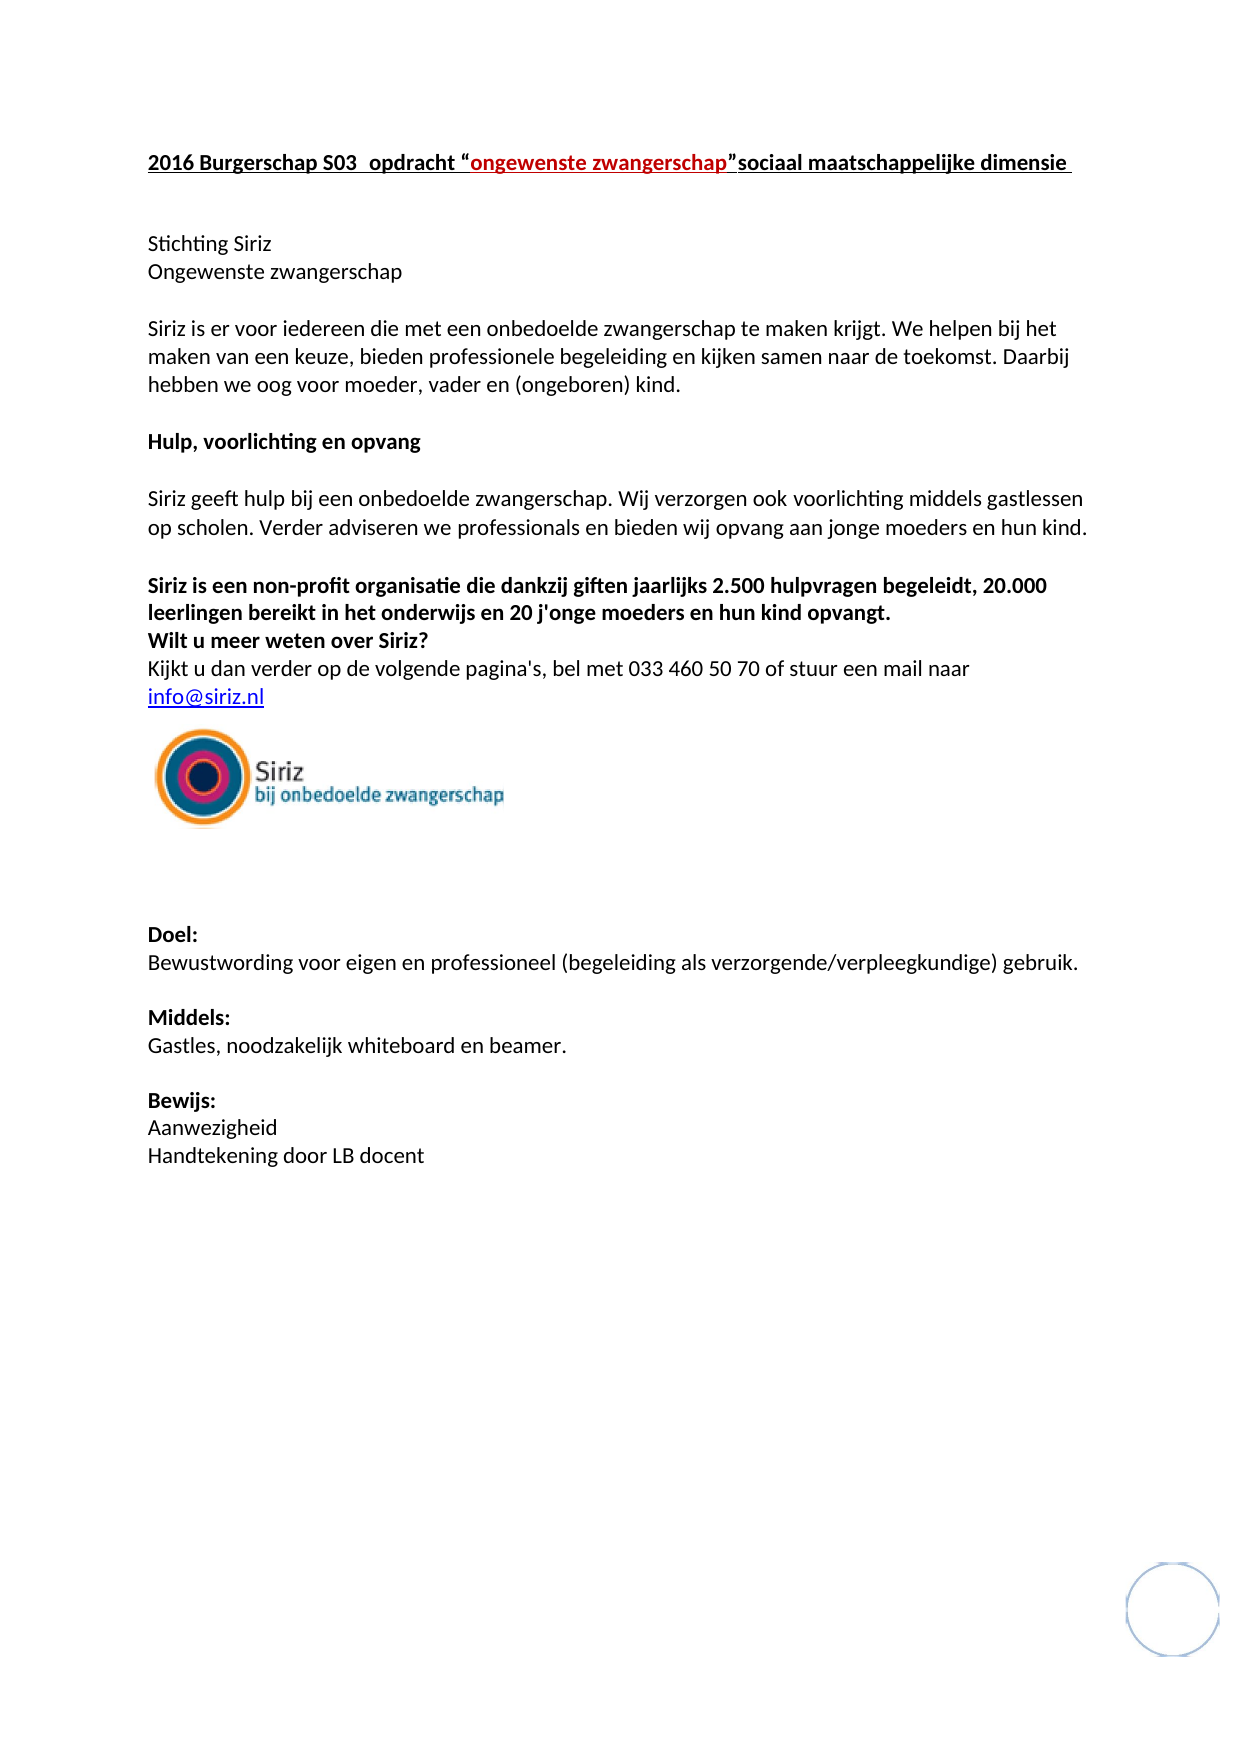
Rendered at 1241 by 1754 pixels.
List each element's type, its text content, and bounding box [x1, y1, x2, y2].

text Siriz is een non-profit organisatie die dankzij giften jaarlijks 2.500 hulpvragen begeleidt, 20.000 leerlingen bereikt in het onderwijs en 20 j'onge moeders en hun kind opvangt. [148, 571, 1093, 626]
text 2016 Burgerschap S03 opdracht “ongewenste zwangerschap” sociaal maatschappelijke dimensie [148, 148, 1093, 176]
text Hulp, voorlichting en opvang [148, 427, 1093, 455]
text Doel: [148, 802, 1093, 948]
text Kijkt u dan verder op de volgende pagina's, bel met 033 460 50 70 of stuur een mail naar info@siriz.nl [148, 654, 1093, 710]
text Middels: [148, 1003, 1093, 1031]
text Gastles, noodzakelijk whiteboard en beamer. [148, 1031, 1093, 1059]
text Bewustwording voor eigen en professioneel (begeleiding als verzorgende/verpleegkundige) gebruik. [148, 948, 1093, 976]
picture [154, 724, 504, 802]
text Ongewenste zwangerschap [148, 257, 1093, 285]
text Stichting Siriz [148, 229, 1093, 257]
text Siriz geeft hulp bij een onbedoelde zwangerschap. Wij verzorgen ook voorlichting middels gastlessen op scholen. Verder adviseren we professionals en bieden wij opvang aan jonge moeders en hun kind. [148, 484, 1093, 541]
text Wilt u meer weten over Siriz? [148, 626, 1093, 654]
text Handtekening door LB docent [148, 1141, 1093, 1169]
text Bewijs: [148, 1086, 1093, 1114]
picture [1125, 1562, 1220, 1657]
text Aanwezigheid [148, 1114, 1093, 1141]
picture [177, 749, 230, 802]
text Siriz is er voor iedereen die met een onbedoelde zwangerschap te maken krijgt. We helpen bij het maken van een keuze, bieden professionele begeleiding en kijken samen naar de toekomst. Daarbij hebben we oog voor moeder, vader en (ongeboren) kind. [148, 314, 1093, 398]
